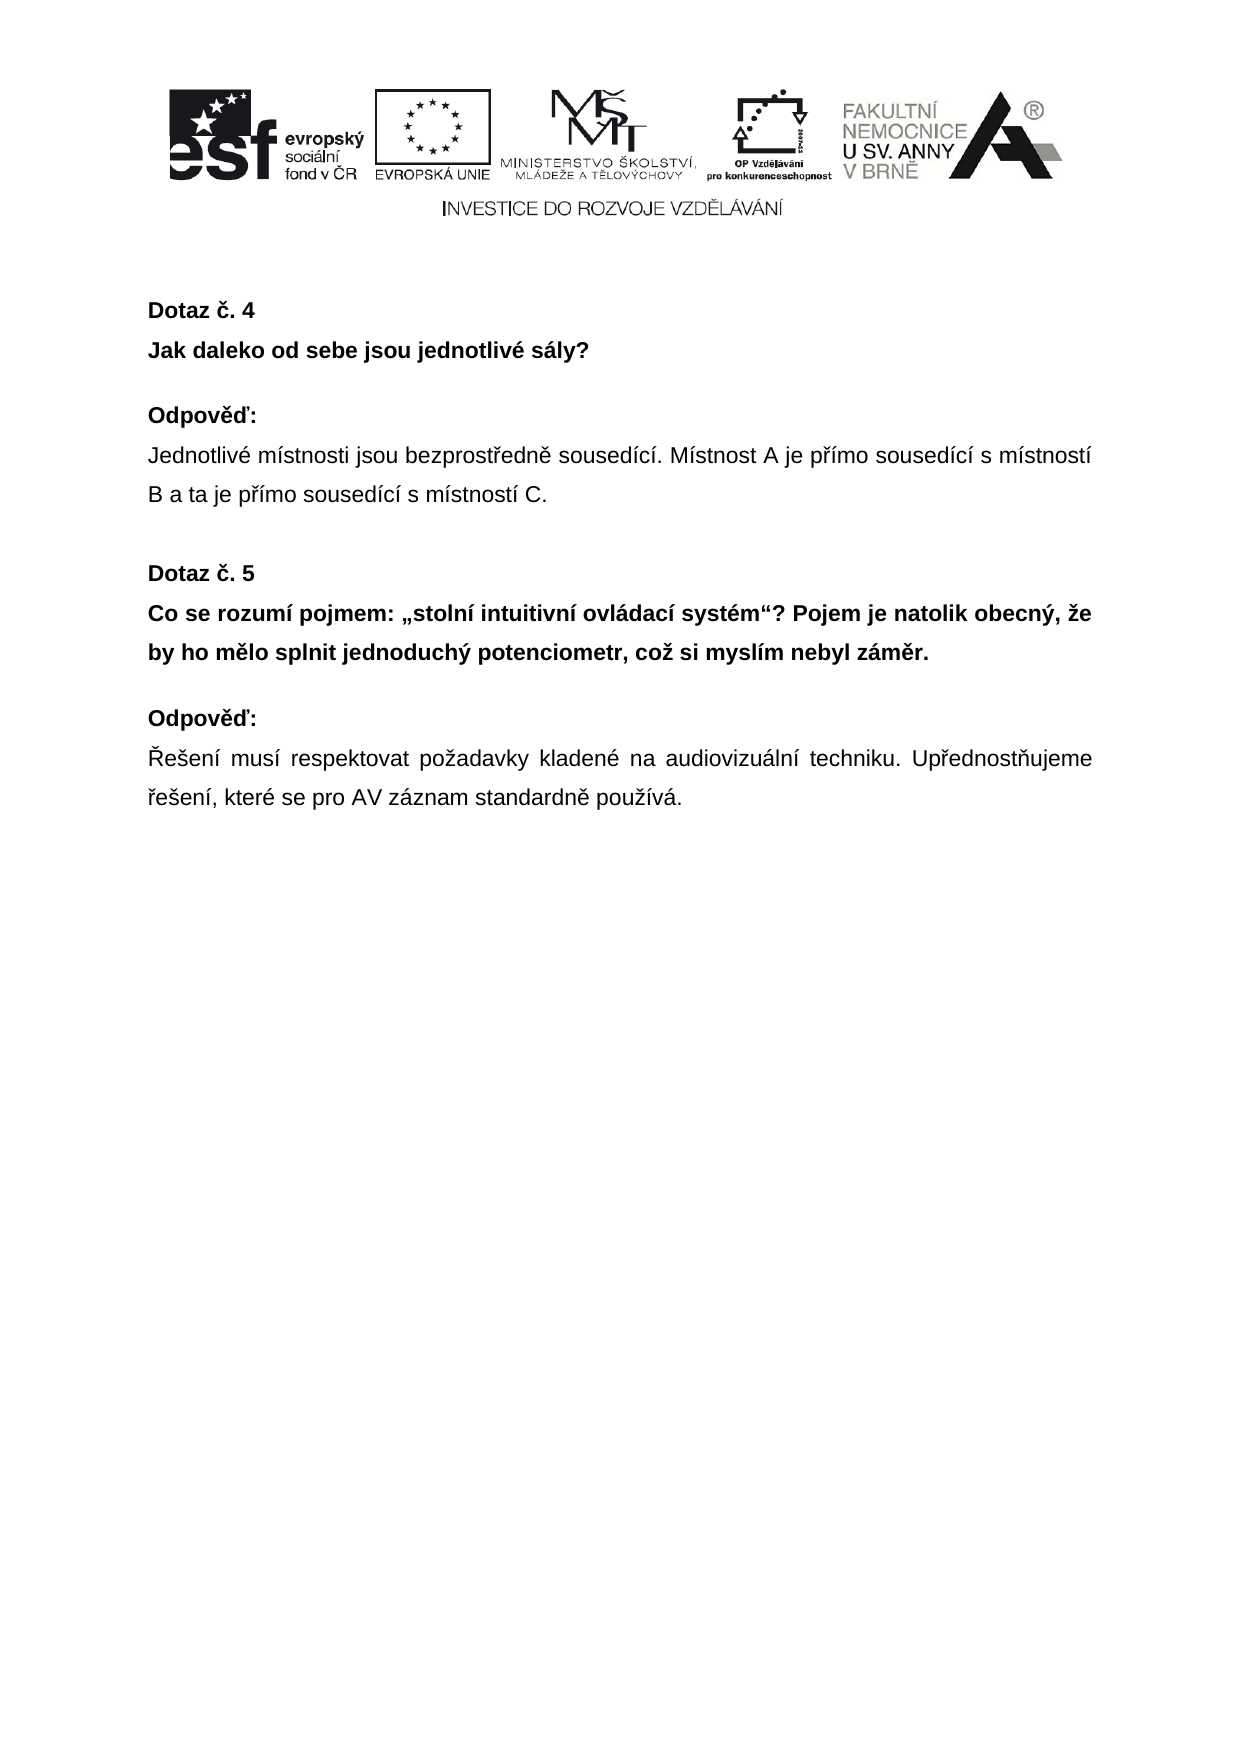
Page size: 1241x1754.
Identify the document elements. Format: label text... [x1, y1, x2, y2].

text Odpověď: [148, 402, 1093, 429]
picture [147, 73, 1076, 233]
text Co se rozumí pojmem: „stolní intuitivní ovládací systém“? Pojem je natolik obecný, že by ho mělo splnit jednoduchý potenciometr, což si myslím nebyl záměr. [148, 600, 1093, 666]
text Dotaz č. 4 [148, 297, 1093, 323]
text Dotaz č. 5 [148, 560, 1093, 587]
text Jednotlivé místnosti jsou bezprostředně sousedící. Místnost A je přímo sousedící s místností B a ta je přímo sousedící s místností C. [148, 442, 1093, 508]
text Řešení musí respektovat požadavky kladené na audiovizuální techniku. Upřednostňujeme řešení, které se pro AV záznam standardně používá. [148, 745, 1093, 811]
text Jak daleko od sebe jsou jednotlivé sály? [148, 337, 1093, 363]
text Odpověď: [148, 705, 1093, 732]
